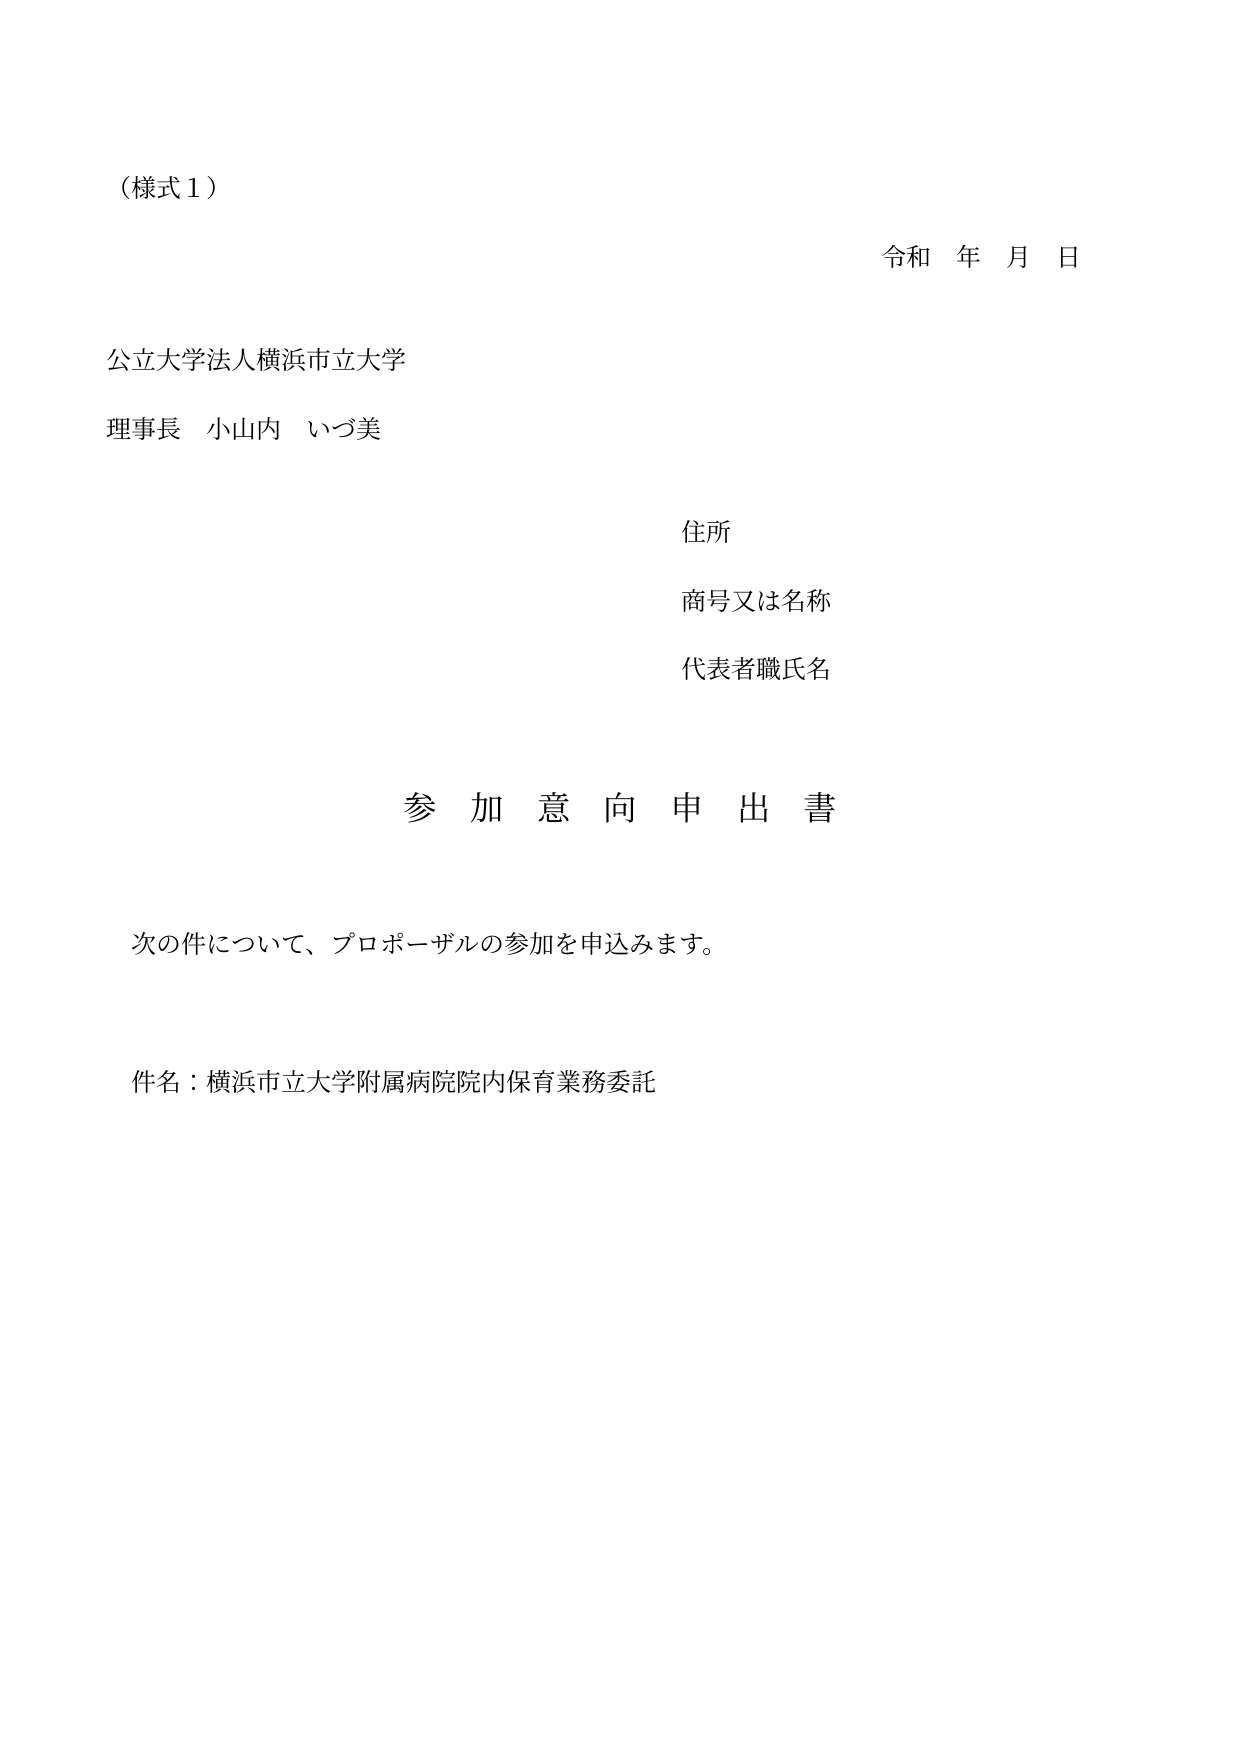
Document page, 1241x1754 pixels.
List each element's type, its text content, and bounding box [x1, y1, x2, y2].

text 次の件について、プロポーザルの参加を申込みます。 [106, 909, 1134, 978]
text 参 加 意 向 申 出 書 [106, 771, 1134, 840]
text 住所 [106, 496, 1134, 565]
text 理事長 小山内 いづ美 [106, 393, 1134, 462]
text 件名：横浜市立大学附属病院院内保育業務委託 [106, 1046, 1134, 1115]
text （様式１） [106, 153, 1134, 221]
text 公立大学法人横浜市立大学 [106, 324, 1134, 393]
text 令和 年 月 日 [106, 221, 1134, 290]
text 代表者職氏名 [106, 634, 1134, 703]
text 商号又は名称 [106, 565, 1134, 634]
